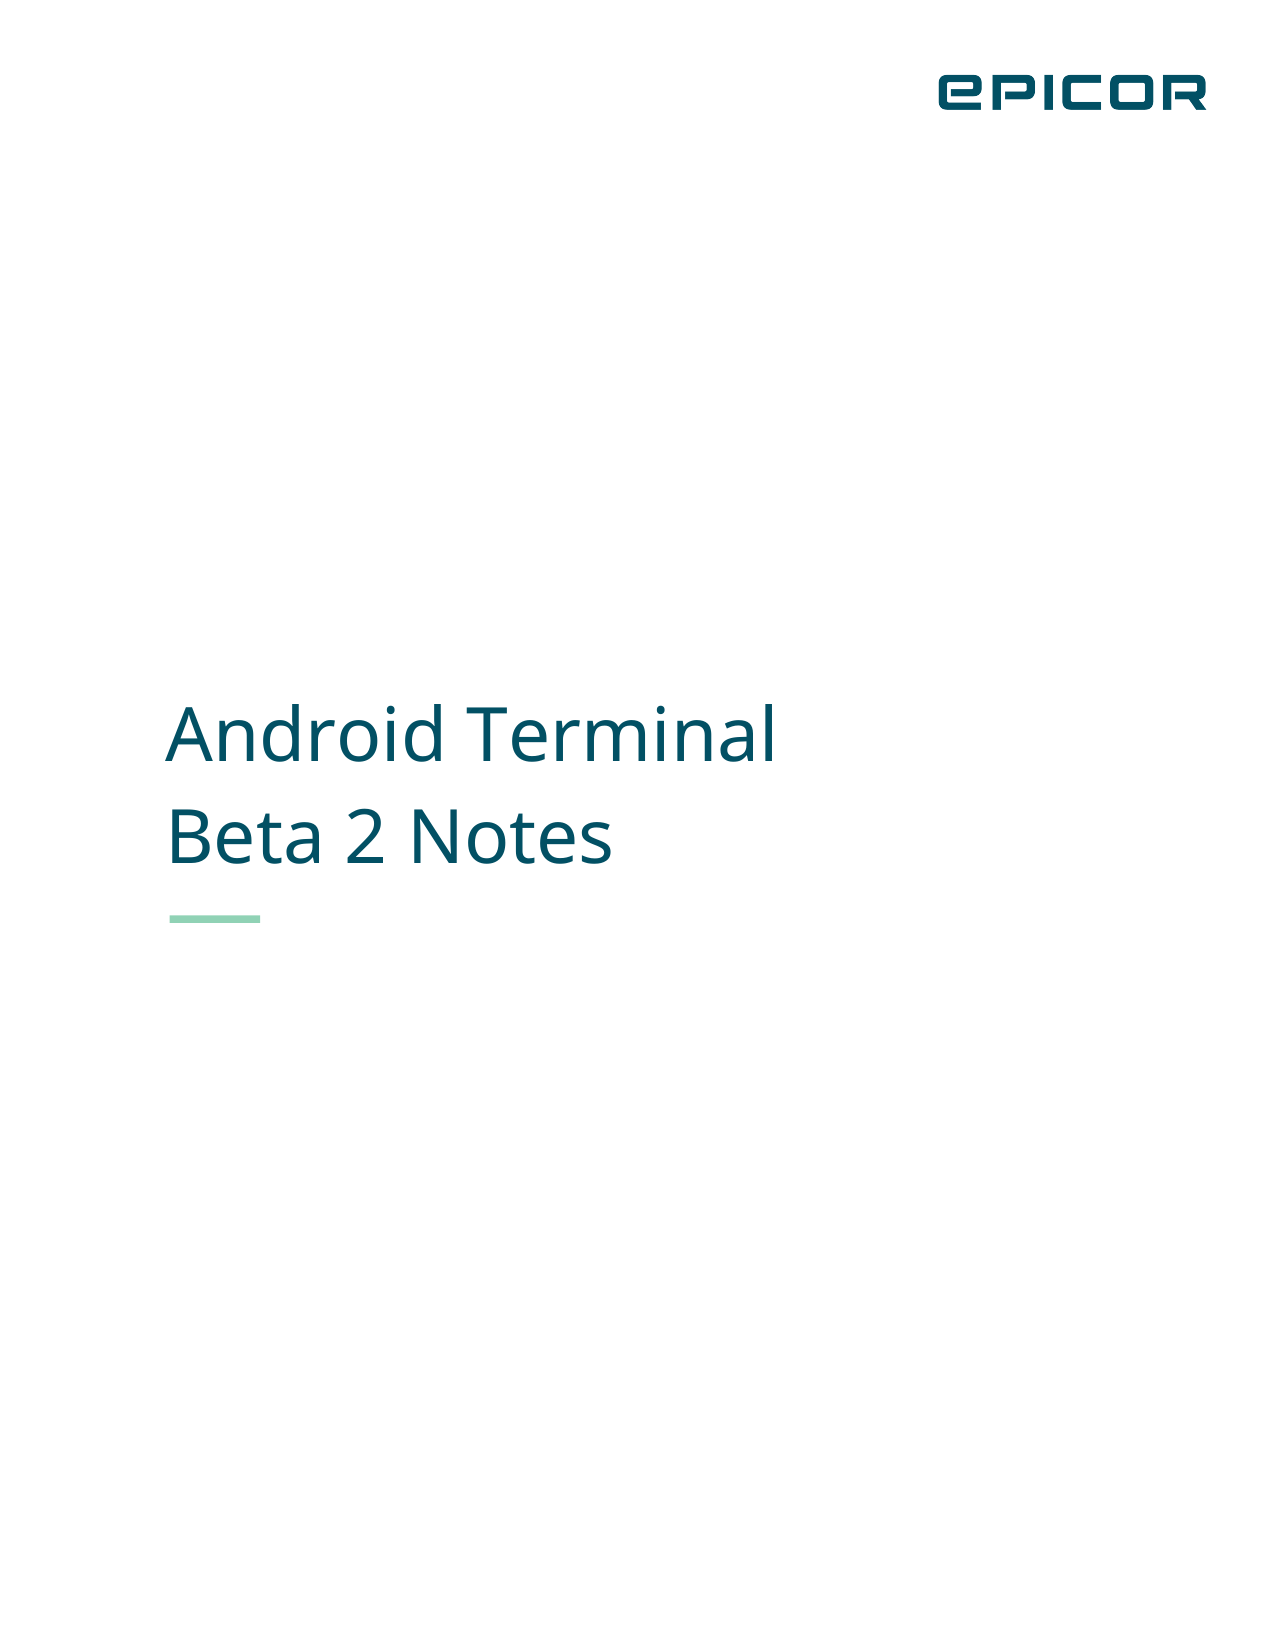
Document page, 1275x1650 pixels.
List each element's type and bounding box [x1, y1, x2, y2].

picture [895, 40, 1250, 145]
